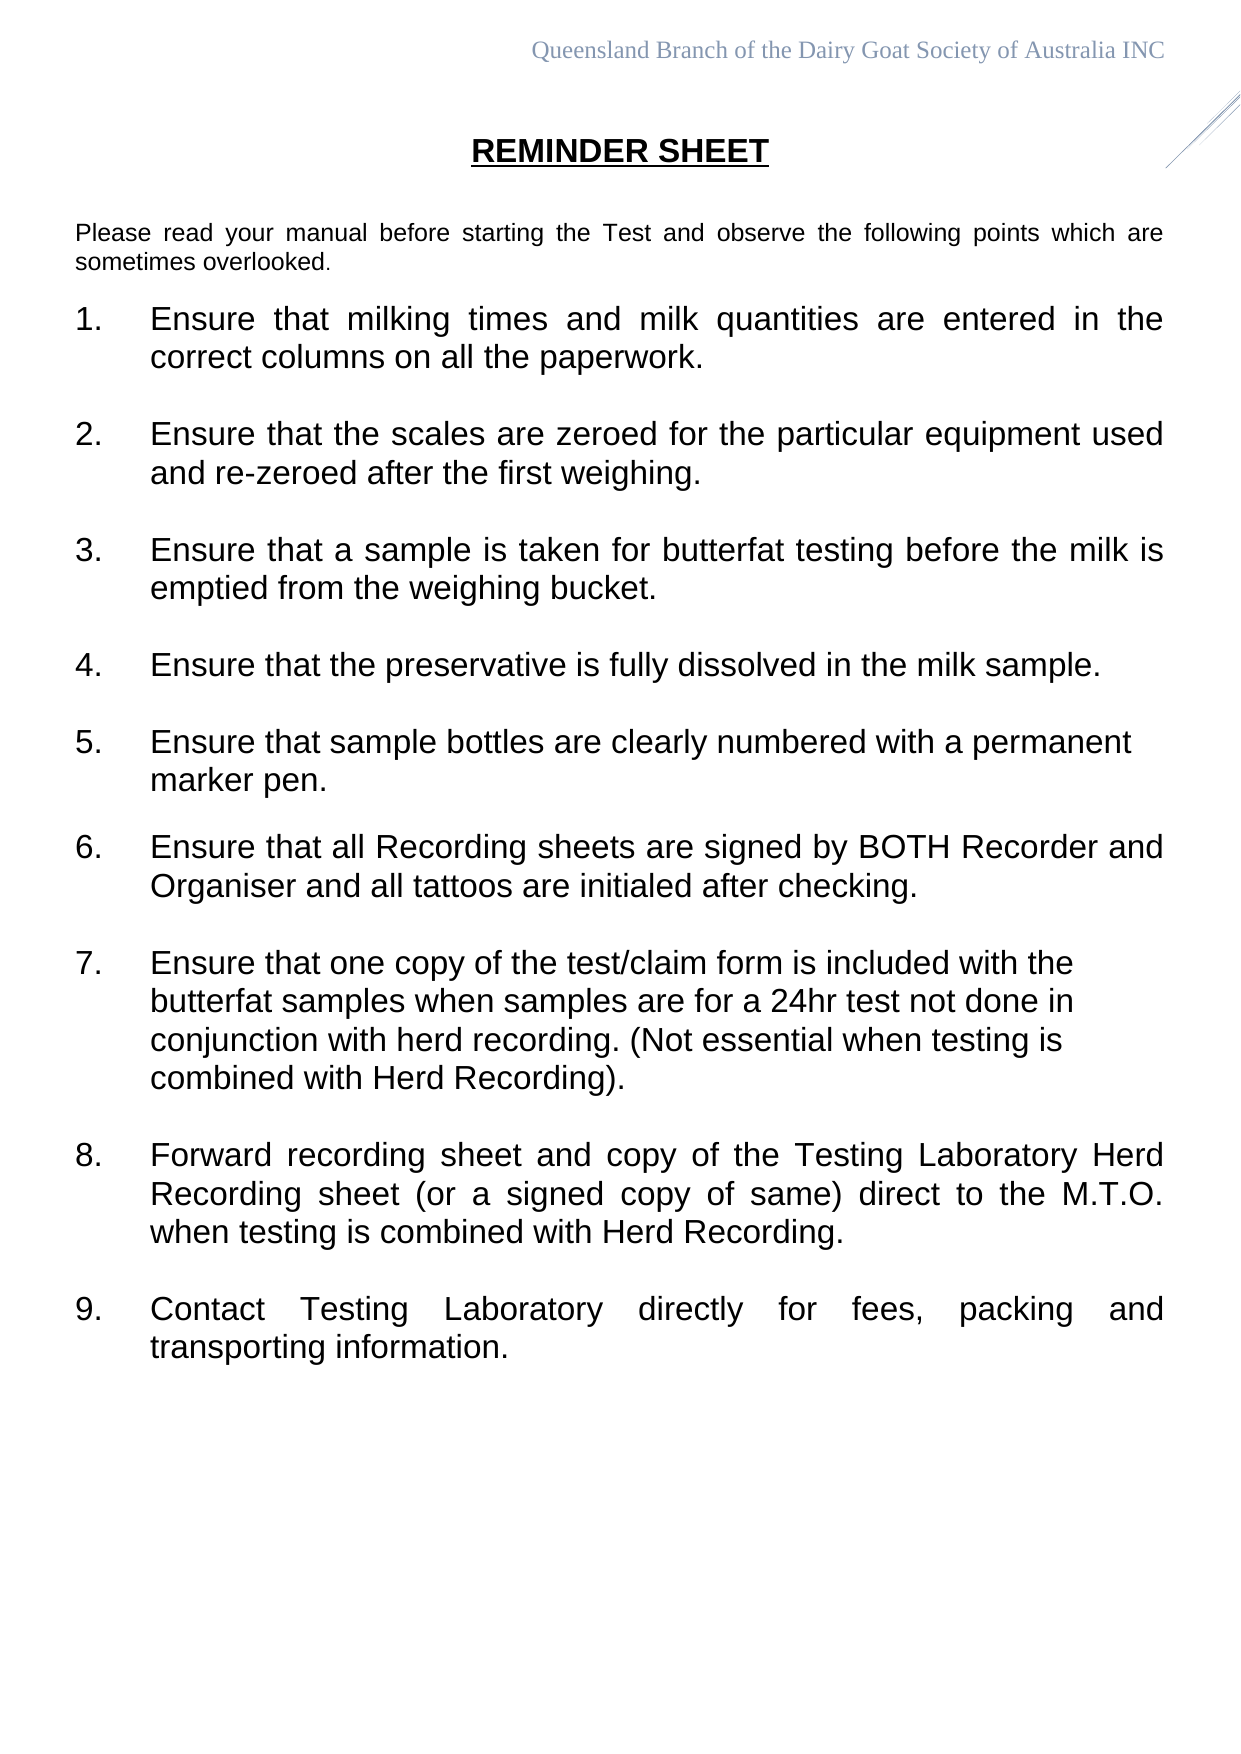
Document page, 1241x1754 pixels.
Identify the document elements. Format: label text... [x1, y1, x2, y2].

text 1. Ensure that milking times and milk quantities are entered in the correct columns on all the paperwork. [75, 299, 1165, 376]
text Please read your manual before starting the Test and observe the following points which are sometimes overlooked. [75, 218, 1165, 275]
text REMINDER SHEET [75, 131, 1165, 170]
text 2. Ensure that the scales are zeroed for the particular equipment used and re-zeroed after the first weighing. [75, 414, 1165, 491]
text 3. Ensure that a sample is taken for butterfat testing before the milk is emptied from the weighing bucket. [75, 530, 1165, 607]
text 9. Contact Testing Laboratory directly for fees, packing and transporting information. [75, 1289, 1165, 1366]
text 4. Ensure that the preservative is fully dissolved in the milk sample. [75, 645, 1165, 683]
text 8. Forward recording sheet and copy of the Testing Laboratory Herd Recording sheet (or a signed copy of same) direct to the M.T.O. when testing is combined with Herd Recording. [75, 1135, 1165, 1250]
text 7. Ensure that one copy of the test/claim form is included with the butterfat samples when samples are for a 24hr test not done in conjunction with herd recording. (Not essential when testing is combined with Herd Recording). [75, 943, 1165, 1097]
text 5. Ensure that sample bottles are clearly numbered with a permanent marker pen. [75, 722, 1165, 828]
text 6. Ensure that all Recording sheets are signed by BOTH Recorder and Organiser and all tattoos are initialed after checking. [75, 828, 1165, 904]
